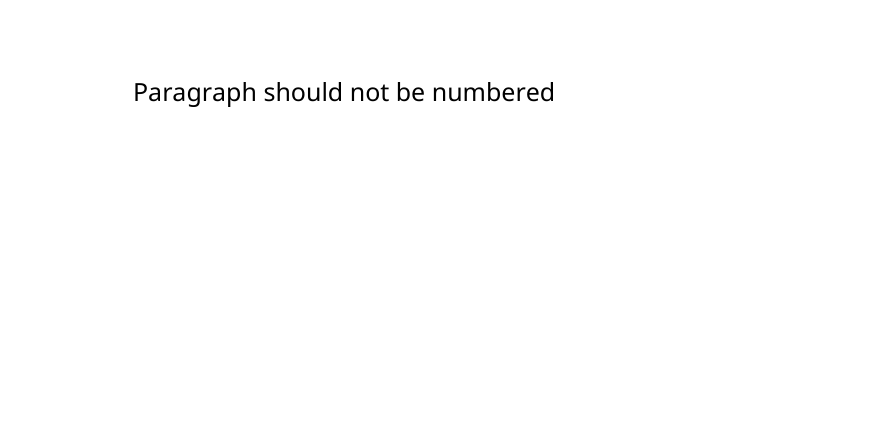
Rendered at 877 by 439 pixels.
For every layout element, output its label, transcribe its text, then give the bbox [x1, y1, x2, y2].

text Paragraph should not be numbered [133, 75, 744, 109]
